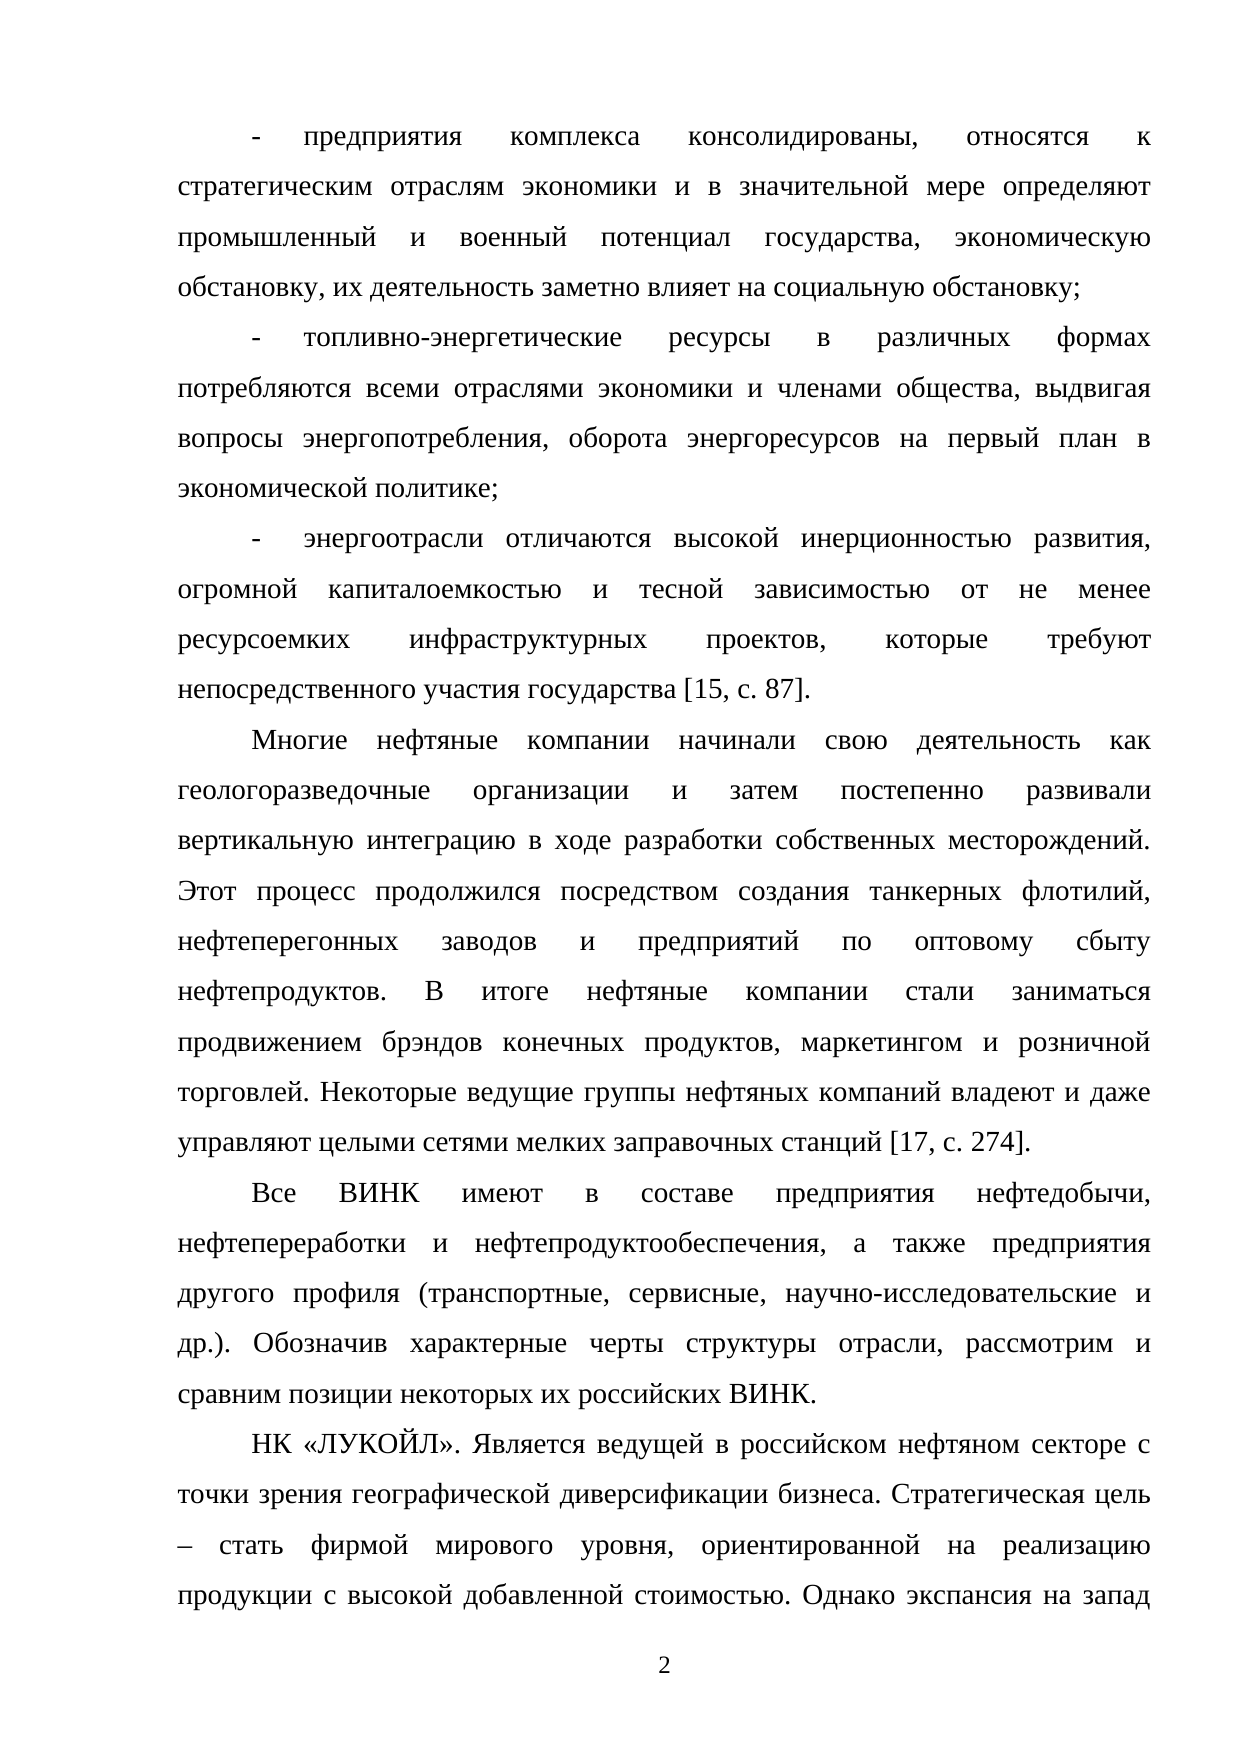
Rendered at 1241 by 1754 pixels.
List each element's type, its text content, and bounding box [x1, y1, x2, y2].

list энергоотрасли отличаются высокой инерционностью развития, огромной капиталоемкостью и тесной зависимостью от не менее ресурсоемких инфраструктурных проектов, которые требуют непосредственного участия государства [15, c. 87]. [177, 521, 1152, 705]
list топливно-энергетические ресурсы в различных формах потребляются всеми отраслями экономики и членами общества, выдвигая вопросы энергопотребления, оборота энергоресурсов на первый план в экономической политике; [177, 319, 1152, 504]
text Многие нефтяные компании начинали свою деятельность как геологоразведочные организации и затем постепенно развивали вертикальную интеграцию в ходе разработки собственных месторождений. Этот процесс продолжился посредством создания танкерных флотилий, нефтеперегонных заводов и предприятий по оптовому сбыту нефтепродуктов. В итоге нефтяные компании стали заниматься продвижением брэндов конечных продуктов, маркетингом и розничной торговлей. Некоторые ведущие группы нефтяных компаний владеют и даже управляют целыми сетями мелких заправочных станций [17, c. 274]. [177, 722, 1152, 1158]
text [177, 1426, 1152, 1611]
list предприятия комплекса консолидированы, относятся к стратегическим отраслям экономики и в значительной мере определяют промышленный и военный потенциал государства, экономическую обстановку, их деятельность заметно влияет на социальную обстановку; [177, 118, 1152, 303]
text Все ВИНК имеют в составе предприятия нефтедобычи, нефтепереработки и нефтепродуктообеспечения, а также предприятия другого профиля (транспортные, сервисные, научно-исследовательские и др.). Обозначив характерные черты структуры отрасли, рассмотрим и сравним позиции некоторых их российских ВИНК. [177, 1175, 1152, 1409]
